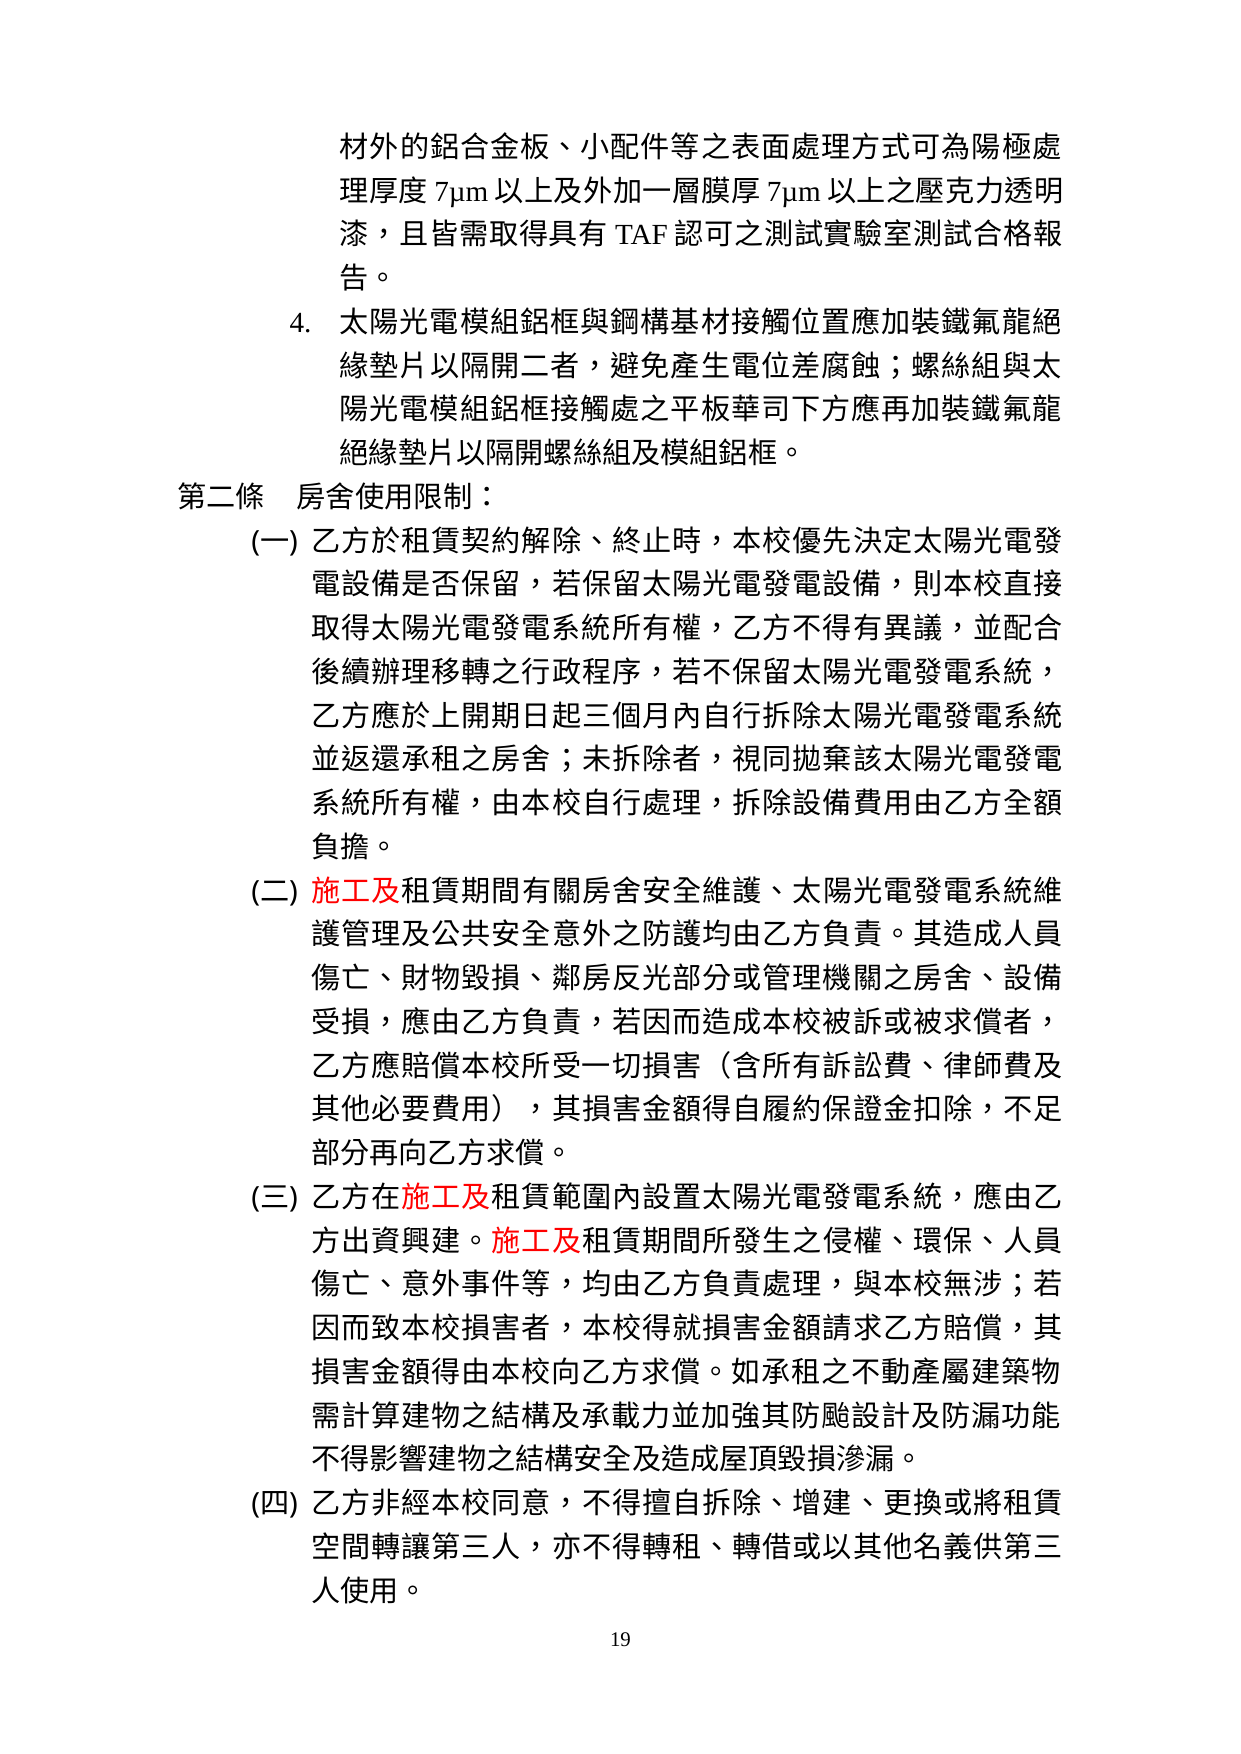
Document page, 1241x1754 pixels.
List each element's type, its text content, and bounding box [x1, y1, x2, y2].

list 房舍使用限制： [177, 472, 1063, 516]
list 乙方非經本校同意，不得擅自拆除、增建、更換或將租賃空間轉讓第三人，亦不得轉租、轉借或以其他名義供第三人使用。 [251, 1478, 1063, 1610]
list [289, 122, 1063, 297]
list 乙方在施工及租賃範圍內設置太陽光電發電系統，應由乙方出資興建。施工及租賃期間所發生之侵權、環保、人員傷亡、意外事件等，均由乙方負責處理，與本校無涉；若因而致本校損害者，本校得就損害金額請求乙方賠償，其損害金額得由本校向乙方求償。如承租之不動產屬建築物，需計算建物之結構及承載力並加強其防颱設計及防漏功能，不得影響建物之結構安全及造成屋頂毀損滲漏。 [251, 1172, 1063, 1478]
list 施工及租賃期間有關房舍安全維護、太陽光電發電系統維護管理及公共安全意外之防護均由乙方負責。其造成人員傷亡、財物毀損、鄰房反光部分或管理機關之房舍、設備受損，應由乙方負責，若因而造成本校被訴或被求償者，乙方應賠償本校所受一切損害（含所有訴訟費、律師費及其他必要費用），其損害金額得自履約保證金扣除，不足部分再向乙方求償。 [251, 866, 1063, 1172]
list 太陽光電模組鋁框與鋼構基材接觸位置應加裝鐵氟龍絕緣墊片以隔開二者，避免產生電位差腐蝕；螺絲組與太陽光電模組鋁框接觸處之平板華司下方應再加裝鐵氟龍絕緣墊片以隔開螺絲組及模組鋁框。 [289, 297, 1063, 472]
list 乙方於租賃契約解除、終止時，本校優先決定太陽光電發電設備是否保留，若保留太陽光電發電設備，則本校直接取得太陽光電發電系統所有權，乙方不得有異議，並配合後續辦理移轉之行政程序，若不保留太陽光電發電系統，乙方應於上開期日起三個月內自行拆除太陽光電發電系統並返還承租之房舍；未拆除者，視同拋棄該太陽光電發電系統所有權，由本校自行處理，拆除設備費用由乙方全額負擔。 [251, 516, 1063, 866]
